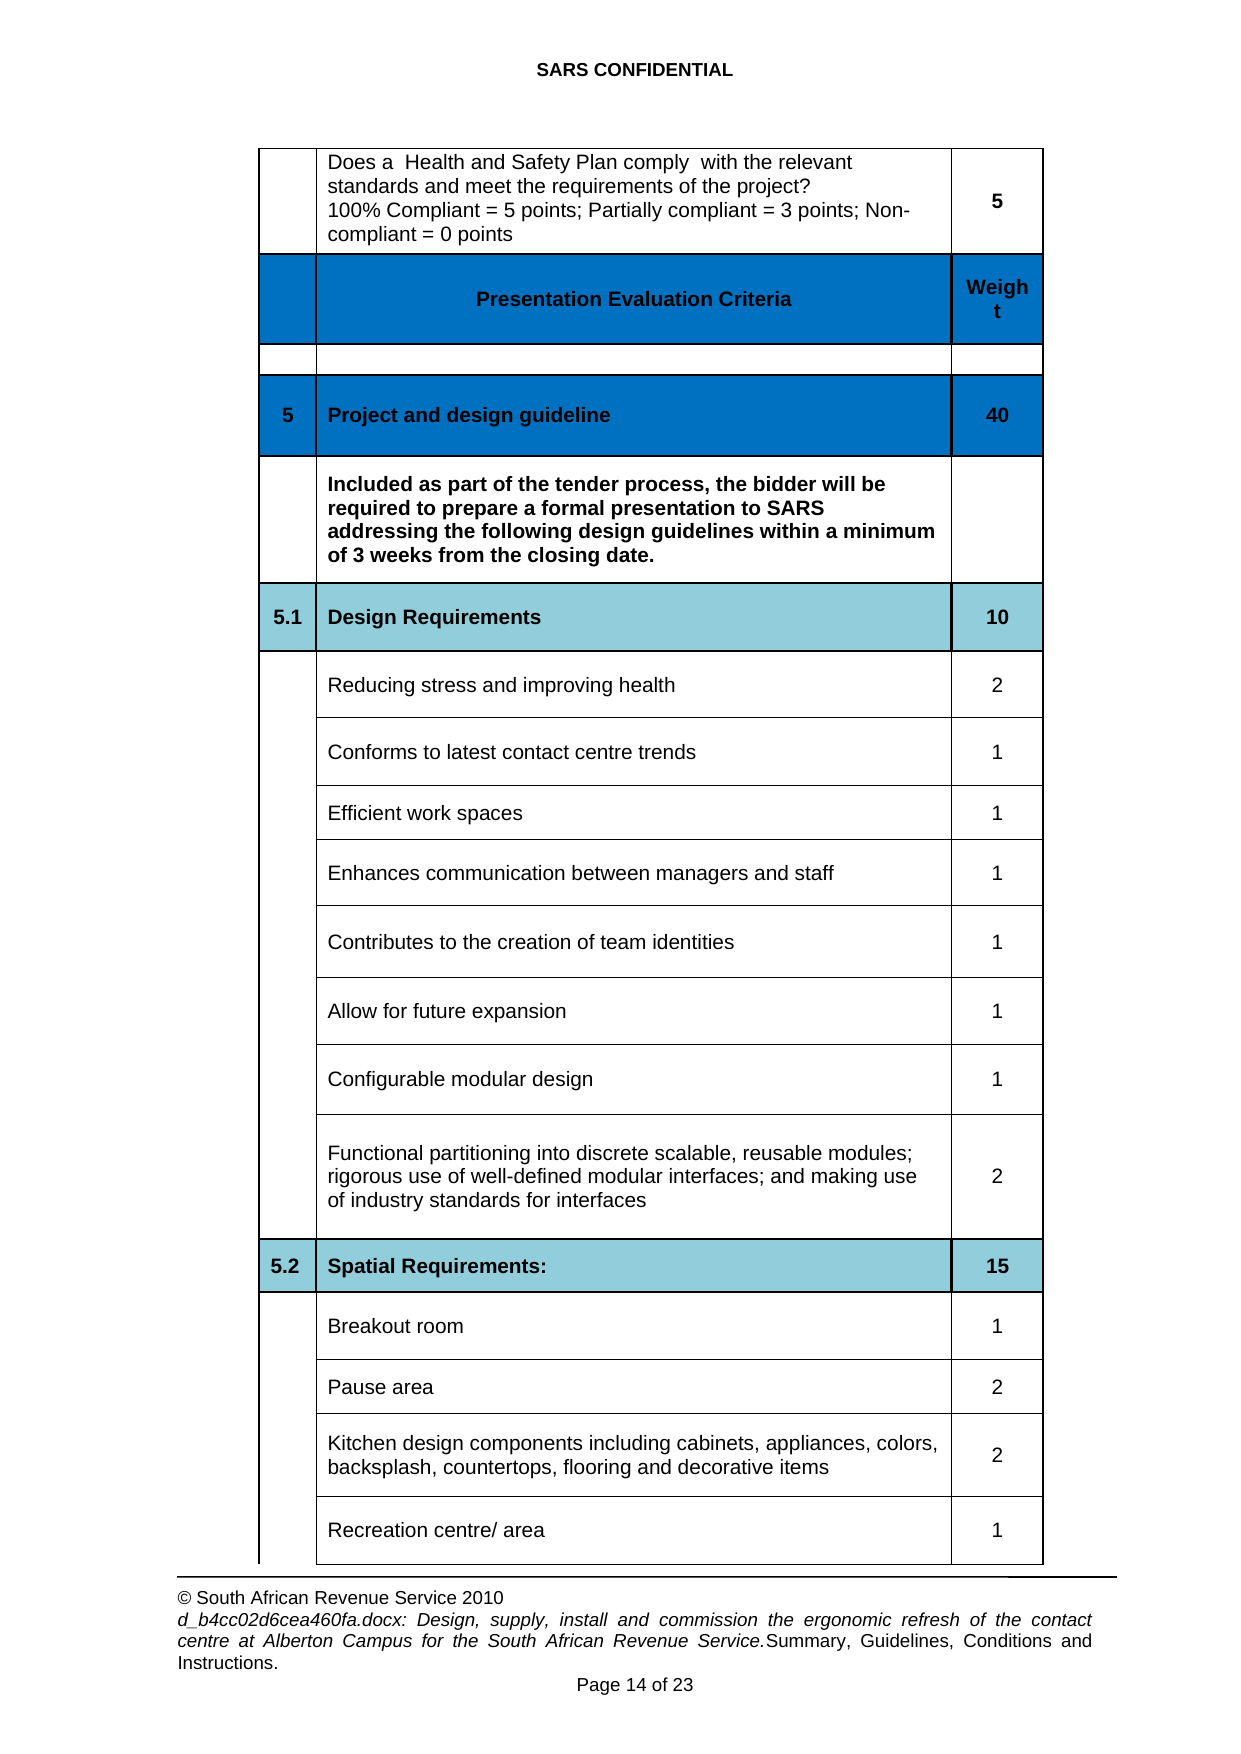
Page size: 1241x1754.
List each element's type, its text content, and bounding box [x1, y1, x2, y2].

table_cell Allow for future expansion [317, 978, 951, 1043]
table_cell [260, 149, 316, 253]
table_cell Configurable modular design [317, 1045, 951, 1113]
table_cell 1 [952, 906, 1042, 977]
table_cell 5 [952, 149, 1042, 253]
table_cell [952, 457, 1042, 582]
table_cell [317, 345, 951, 374]
table_cell 2 [952, 652, 1042, 717]
table_cell 40 [953, 376, 1042, 455]
table_cell Pause area [317, 1360, 951, 1413]
table_cell 1 [952, 840, 1042, 905]
table_cell [260, 345, 316, 374]
table_cell Recreation centre/ area [317, 1497, 951, 1563]
table_cell [260, 1293, 316, 1563]
table_cell Kitchen design components including cabinets, appliances, colors, backsplash, countertops, flooring and decorative items [317, 1414, 951, 1496]
table_cell 5.2 [260, 1240, 315, 1291]
table_cell 1 [952, 978, 1042, 1043]
table_cell [260, 652, 316, 717]
table_cell 2 [952, 1360, 1042, 1413]
table_cell Project and design guideline [317, 376, 950, 455]
table_cell 1 [952, 1293, 1042, 1359]
table_cell 5 [260, 376, 315, 455]
table_cell Presentation Evaluation Criteria [317, 255, 950, 343]
table_cell 1 [952, 1497, 1042, 1563]
table_cell Functional partitioning into discrete scalable, reusable modules; rigorous use of well-defined modular interfaces; and making use of industry standards for interfaces [317, 1115, 951, 1238]
table_cell Contributes to the creation of team identities [317, 906, 951, 977]
table_cell 2 [952, 1115, 1042, 1238]
table_cell Enhances communication between managers and staff [317, 840, 951, 905]
table_cell Does a Health and Safety Plan comply with the relevant standards and meet the requirements of the project? 100% Compliant = 5 points; Partially compliant = 3 points; Non-compliant = 0 points [317, 149, 951, 253]
table_cell [952, 345, 1042, 374]
table_cell 2 [952, 1414, 1042, 1496]
table_cell 1 [952, 786, 1042, 839]
table_cell Efficient work spaces [317, 786, 951, 839]
table_cell Included as part of the tender process, the bidder will be required to prepare a formal presentation to SARS addressing the following design guidelines within a minimum of 3 weeks from the closing date. [317, 457, 951, 582]
table_cell 1 [952, 718, 1042, 785]
table_cell 5.1 [260, 584, 315, 650]
table_cell Reducing stress and improving health [317, 652, 951, 717]
table_cell 1 [952, 1045, 1042, 1113]
table_cell 15 [953, 1240, 1042, 1291]
table_cell Breakout room [317, 1293, 951, 1359]
table_cell [260, 255, 315, 343]
table_cell [260, 457, 316, 582]
table_cell Weight [953, 255, 1042, 343]
table_cell 10 [953, 584, 1042, 650]
table_cell Conforms to latest contact centre trends [317, 718, 951, 785]
table_cell Design Requirements [317, 584, 950, 650]
table_cell [260, 717, 316, 1238]
table_cell Spatial Requirements: [317, 1240, 950, 1291]
